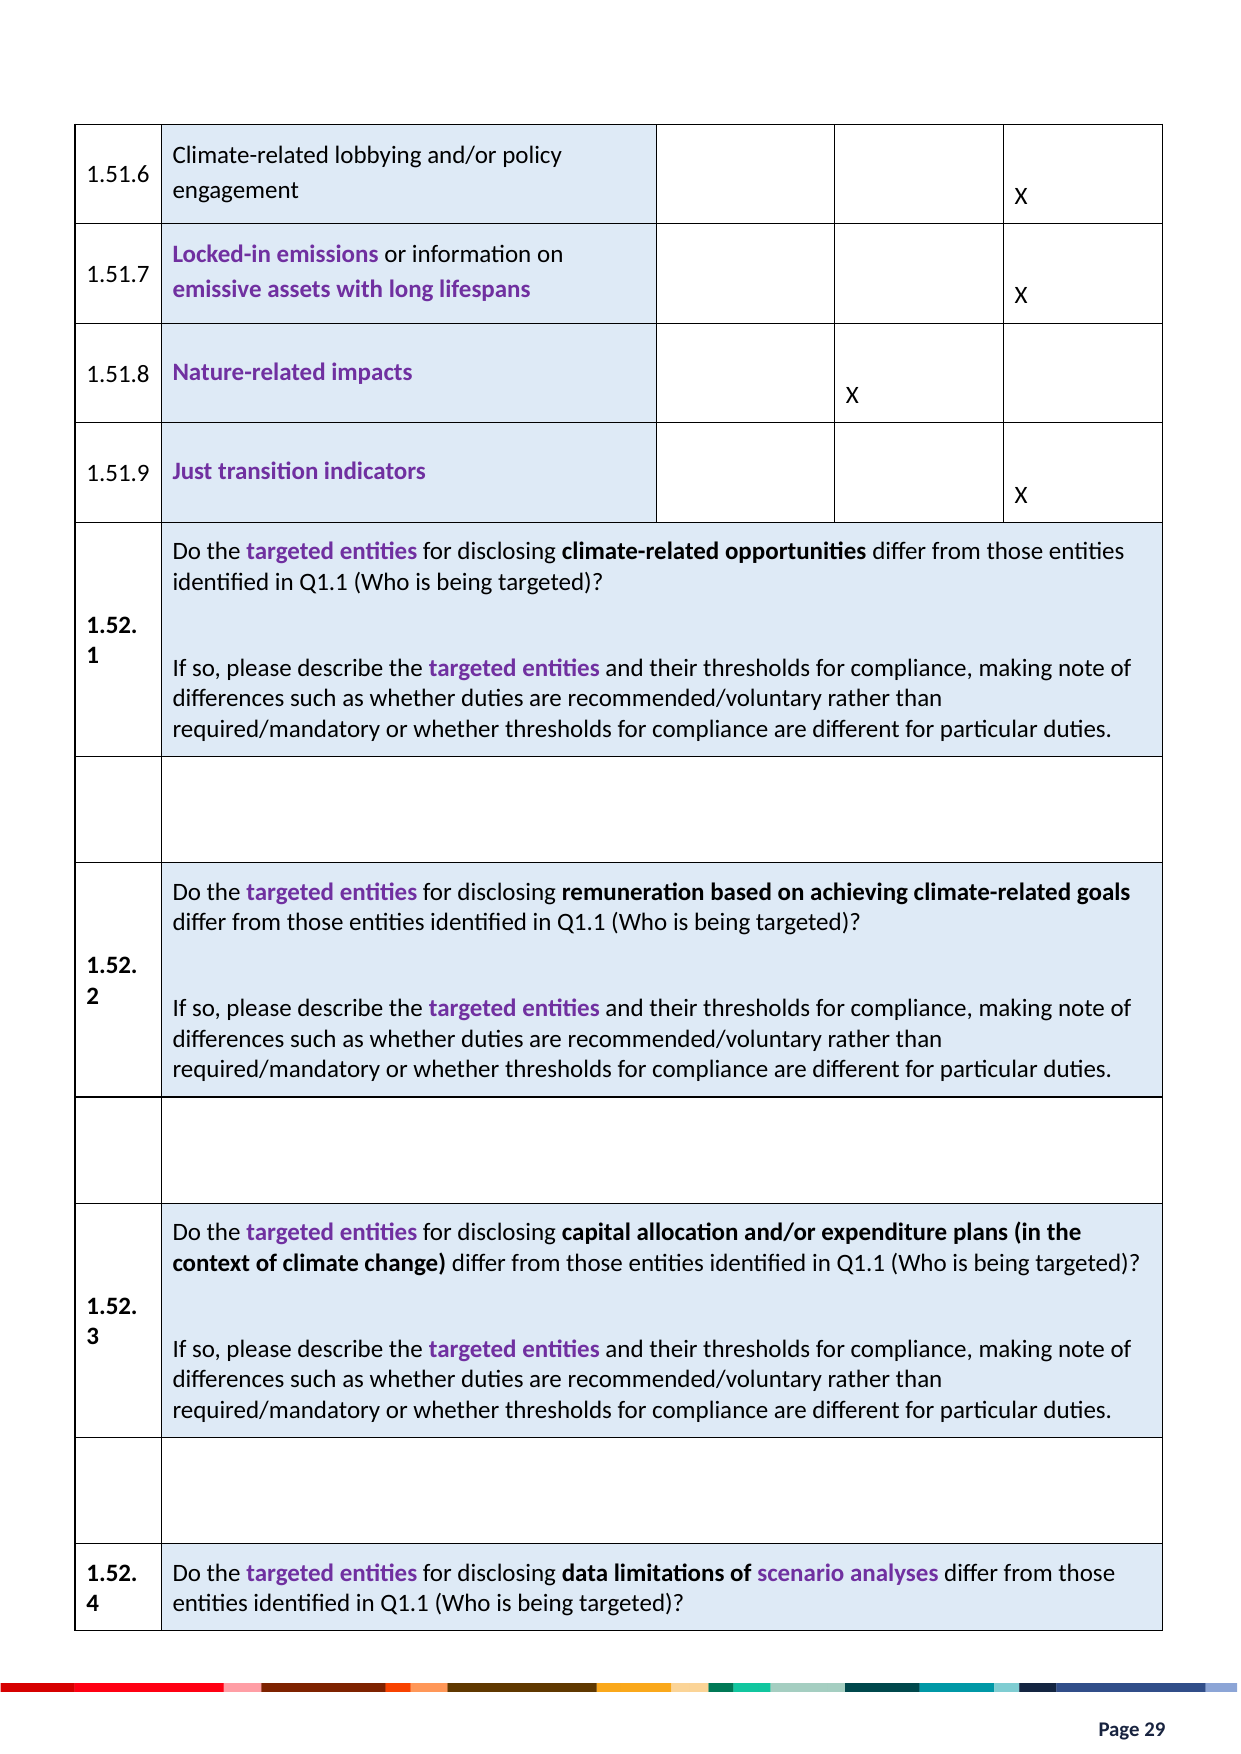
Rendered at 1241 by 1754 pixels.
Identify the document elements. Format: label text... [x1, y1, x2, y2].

table_cell 1.51.7 [76, 224, 161, 323]
table_cell [835, 423, 1003, 522]
table_cell 1.51.6 [76, 125, 161, 223]
table_cell Do the targeted entities for disclosing remuneration based on achieving climate-related goals differ from those entities identified in Q1.1 (Who is being targeted)? If so, please describe the targeted entities and their thresholds for compliance, making note of differences such as whether duties are recommended/voluntary rather than required/mandatory or whether thresholds for compliance are different for particular duties. [162, 863, 1162, 1096]
table_cell Climate-related lobbying and/or policy engagement [162, 125, 656, 223]
table_cell [76, 1098, 161, 1203]
table_cell Do the targeted entities for disclosing capital allocation and/or expenditure plans (in the context of climate change) differ from those entities identified in Q1.1 (Who is being targeted)? If so, please describe the targeted entities and their thresholds for compliance, making note of differences such as whether duties are recommended/voluntary rather than required/mandatory or whether thresholds for compliance are different for particular duties. [162, 1204, 1162, 1437]
table_cell [657, 324, 834, 422]
table_cell [657, 423, 834, 522]
table_cell X [835, 324, 1003, 422]
table_cell [657, 125, 834, 223]
table_cell [835, 125, 1003, 223]
table_cell [76, 1438, 161, 1543]
table_cell 1.52.2 [76, 863, 161, 1096]
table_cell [162, 1544, 1162, 1630]
table_cell Nature-related impacts [162, 324, 656, 422]
table_cell [162, 1098, 1162, 1203]
table_cell 1.51.8 [76, 324, 161, 422]
table_cell Locked-in emissions or information on emissive assets with long lifespans [162, 224, 656, 323]
table_cell Do the targeted entities for disclosing climate-related opportunities differ from those entities identified in Q1.1 (Who is being targeted)? If so, please describe the targeted entities and their thresholds for compliance, making note of differences such as whether duties are recommended/voluntary rather than required/mandatory or whether thresholds for compliance are different for particular duties. [162, 523, 1162, 756]
table_cell [162, 757, 1162, 862]
picture [0, 1683, 1236, 1692]
table_cell [76, 757, 161, 862]
table_cell 1.52.4 [76, 1544, 161, 1630]
table_cell [162, 1438, 1162, 1543]
table_cell X [1004, 125, 1162, 223]
table_cell X [1004, 423, 1162, 522]
table_cell [1004, 324, 1162, 422]
table_cell 1.52.1 [76, 523, 161, 756]
table_cell [835, 224, 1003, 323]
table_cell 1.52.3 [76, 1204, 161, 1437]
table_cell Just transition indicators [162, 423, 656, 522]
table_cell [657, 224, 834, 323]
table_cell 1.51.9 [76, 423, 161, 522]
table_cell X [1004, 224, 1162, 323]
